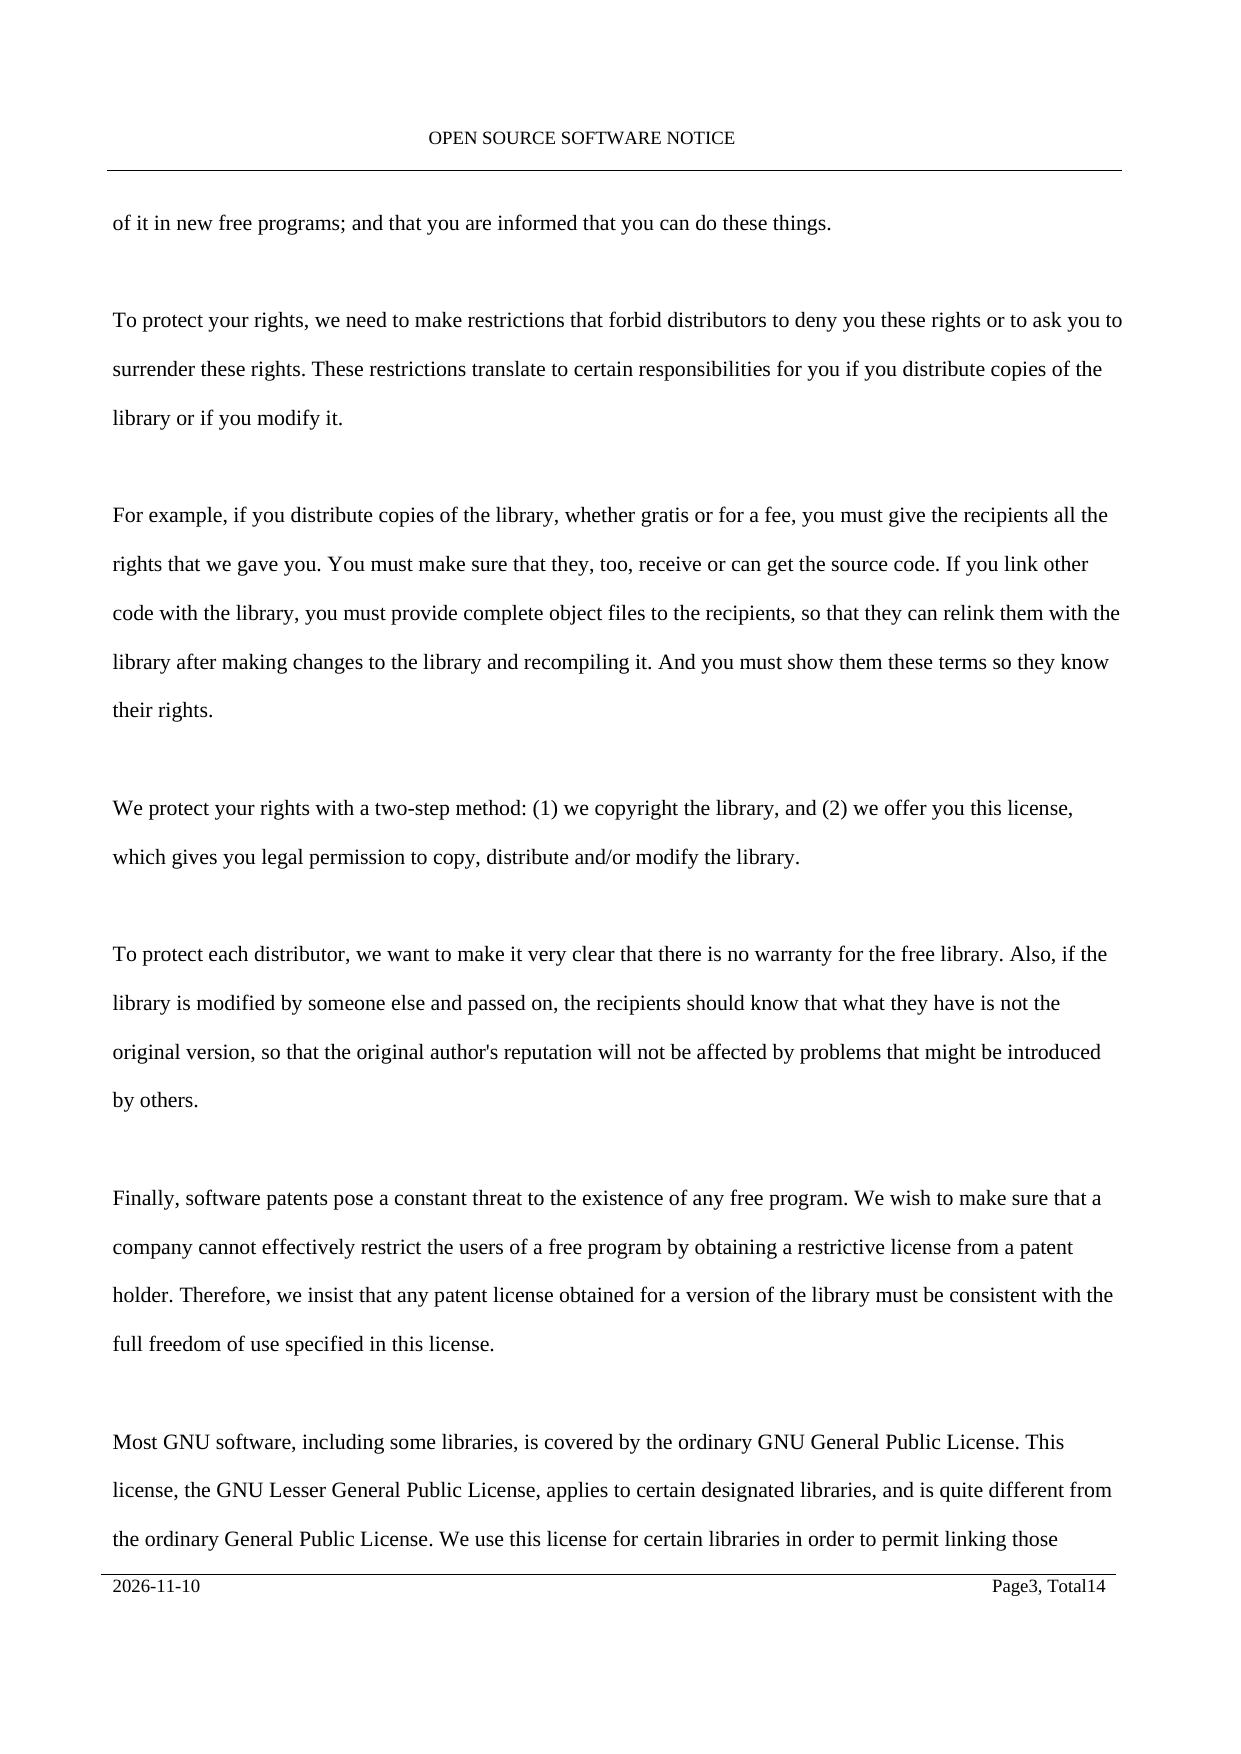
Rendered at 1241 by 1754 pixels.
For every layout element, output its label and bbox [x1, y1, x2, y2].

text [112, 206, 1128, 1555]
